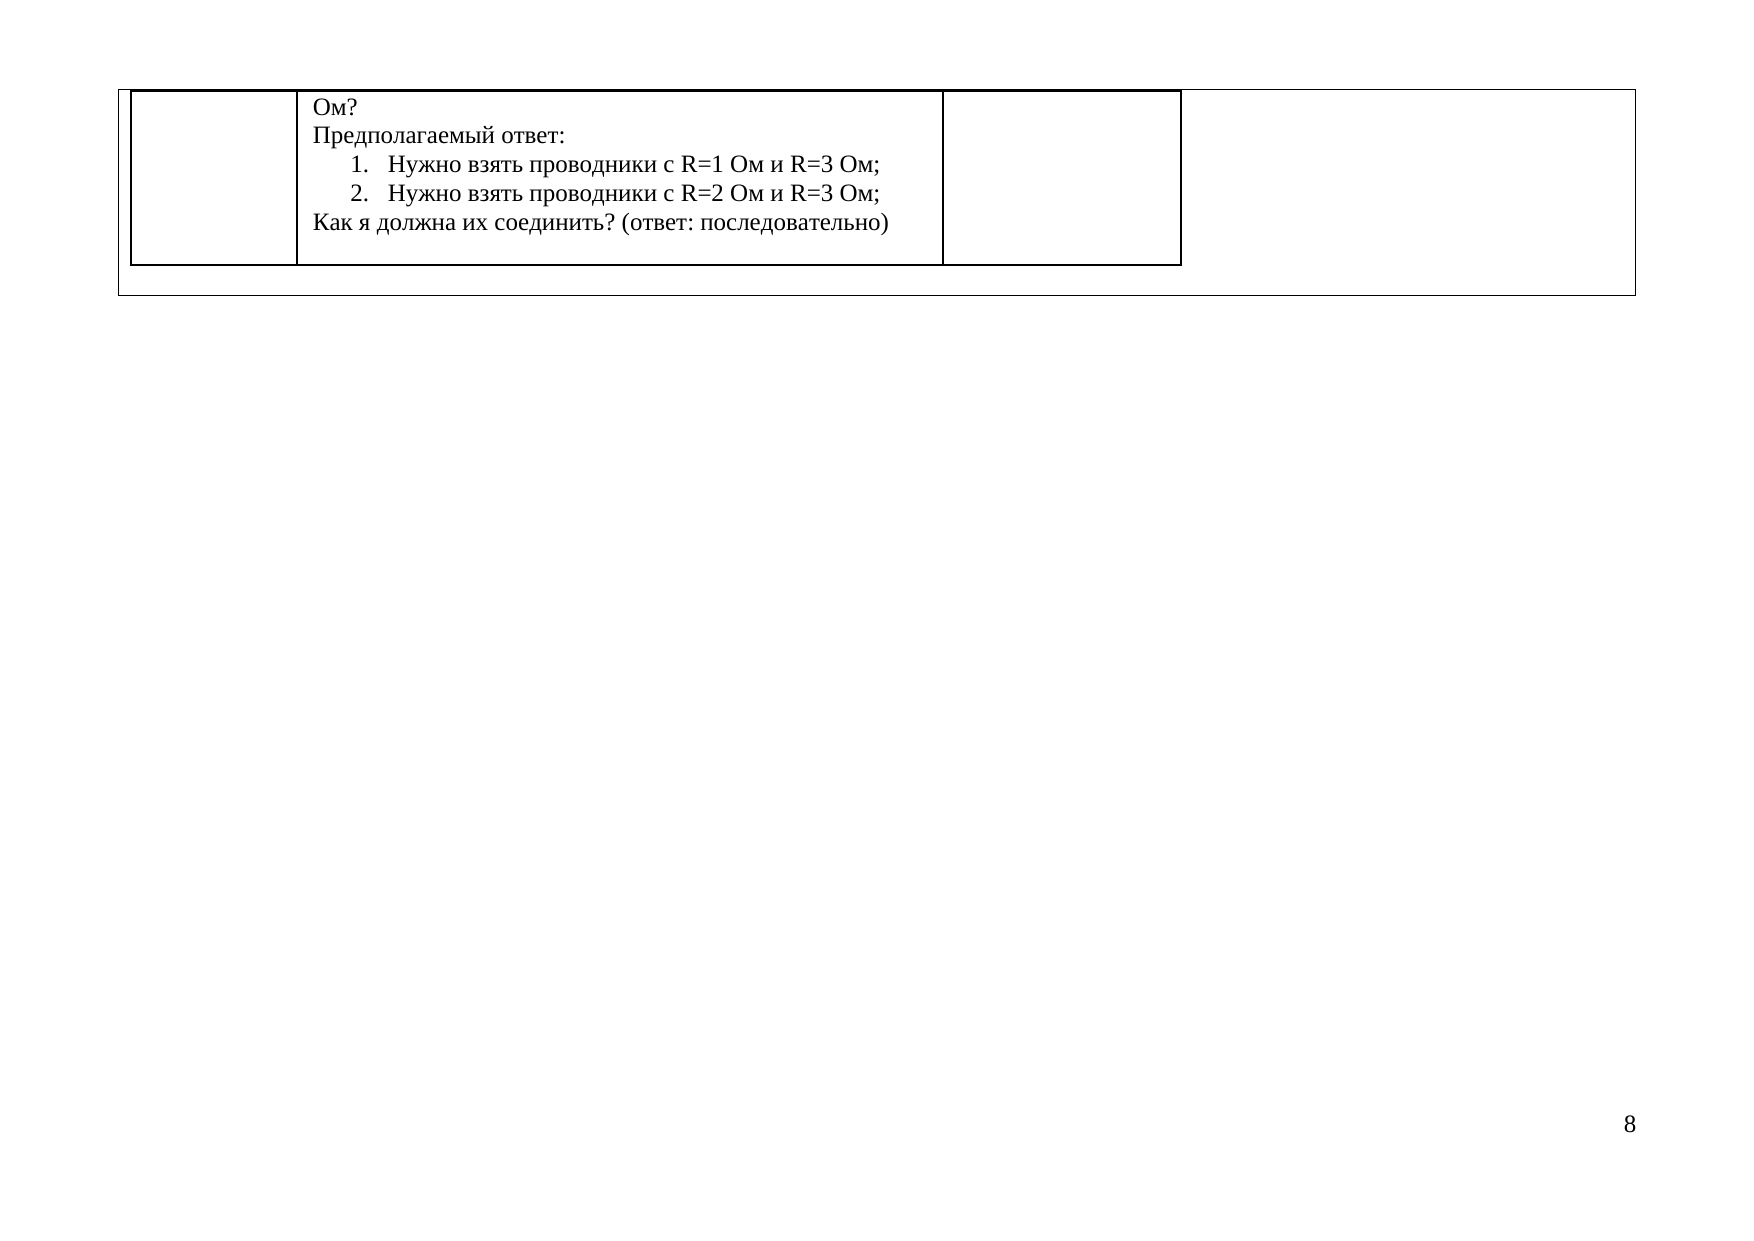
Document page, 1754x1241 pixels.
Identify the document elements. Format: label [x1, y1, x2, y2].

table_cell [119, 90, 1635, 295]
